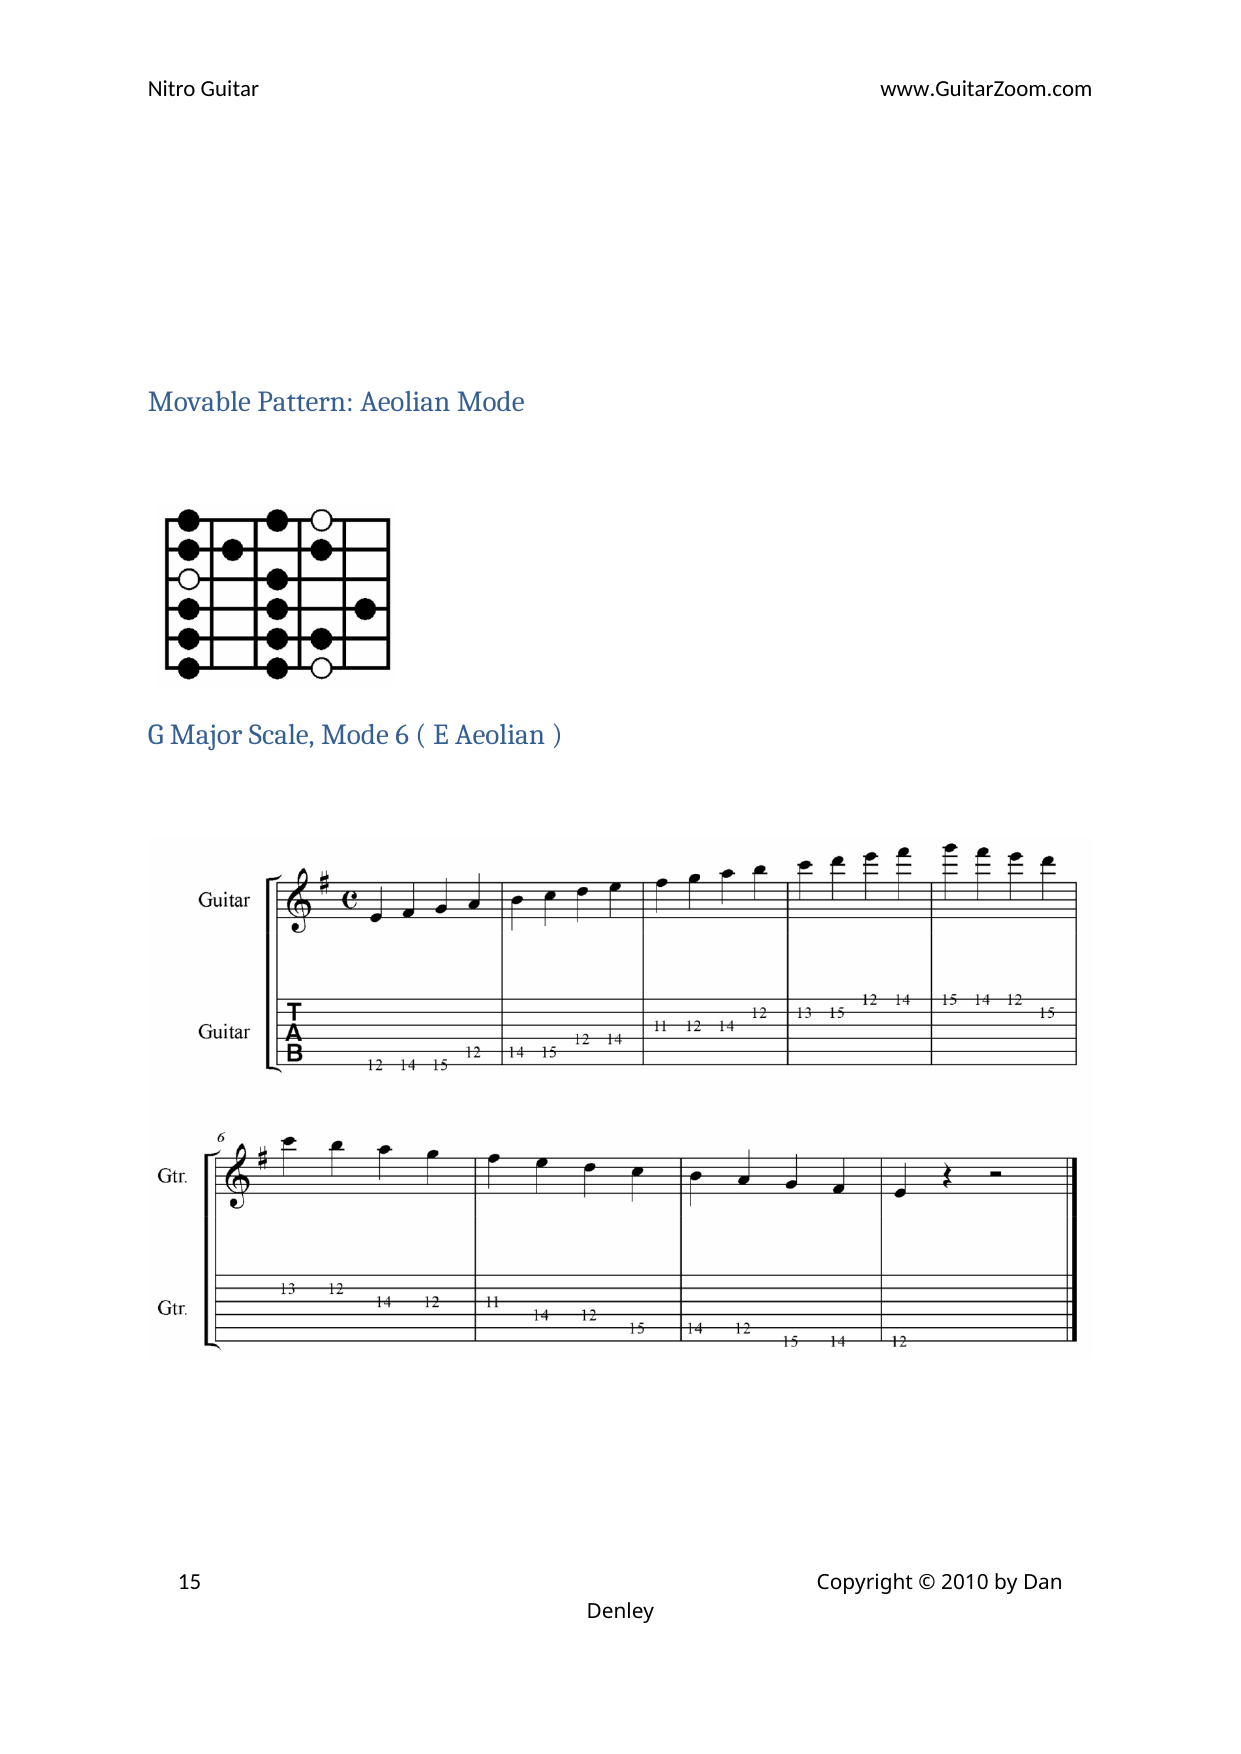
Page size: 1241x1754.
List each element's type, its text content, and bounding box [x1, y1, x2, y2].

picture [147, 837, 1093, 1359]
text Movable Pattern: Aeolian Mode [148, 385, 1093, 419]
text G Major Scale, Mode 6 ( E Aeolian ) [148, 718, 1093, 752]
picture [147, 503, 404, 694]
